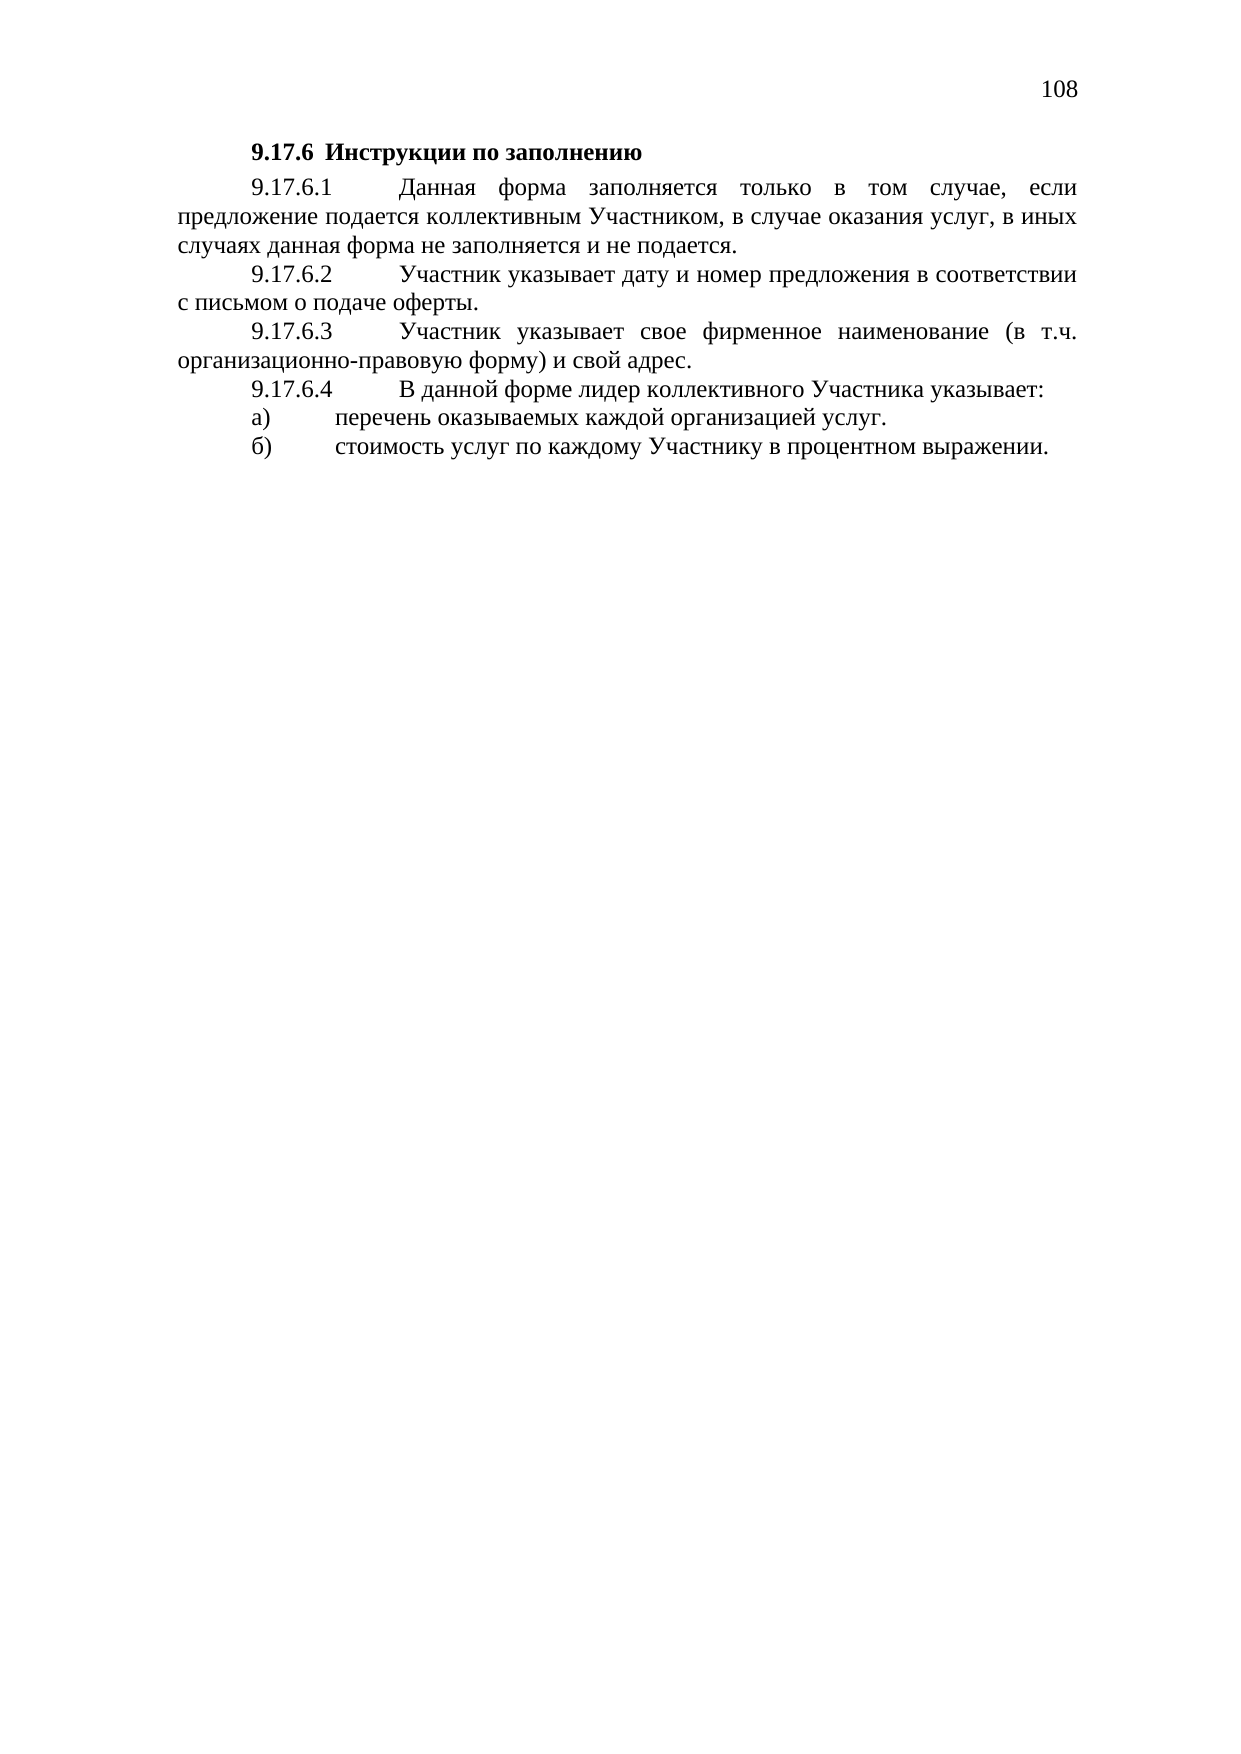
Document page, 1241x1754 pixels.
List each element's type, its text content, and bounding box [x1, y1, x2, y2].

list Участник указывает свое фирменное наименование (в т.ч. организационно-правовую форму) и свой адрес. [177, 316, 1078, 374]
list Данная форма заполняется только в том случае, если предложение подается коллективным Участником, в случае оказания услуг, в иных случаях данная форма не заполняется и не подается. [177, 172, 1078, 259]
list Участник указывает дату и номер предложения в соответствии с письмом о подаче оферты. [177, 259, 1078, 316]
list Инструкции по заполнению [177, 137, 1078, 166]
list перечень оказываемых каждой организацией услуг. [177, 402, 1078, 431]
list стоимость услуг по каждому Участнику в процентном выражении. [177, 431, 1078, 460]
list В данной форме лидер коллективного Участника указывает: [177, 374, 1078, 402]
